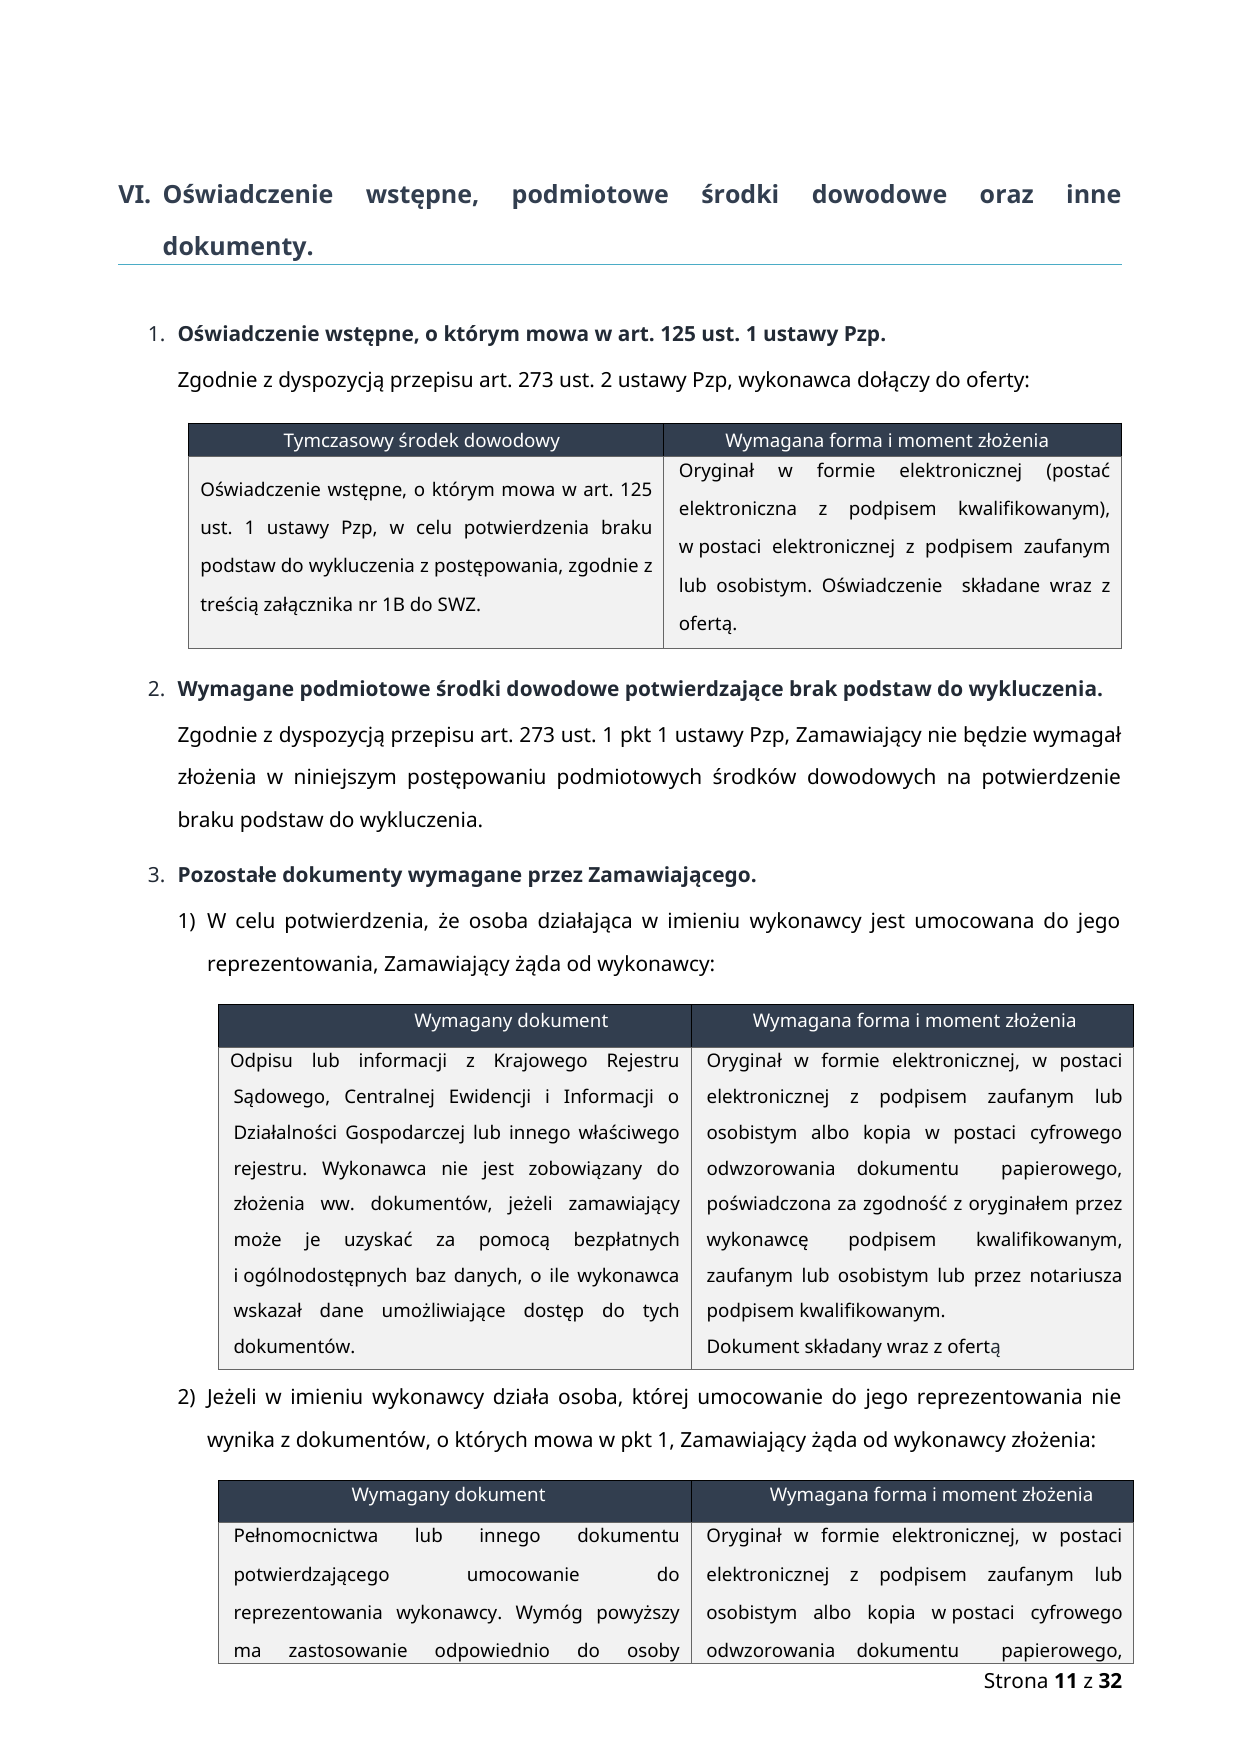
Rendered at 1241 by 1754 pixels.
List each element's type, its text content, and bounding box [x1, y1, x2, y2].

table_header Wymagana forma i moment złożenia [692, 1005, 1133, 1047]
table_cell Oryginał w formie elektronicznej (postać elektroniczna z podpisem kwalifikowanym), w postaci elektronicznej z podpisem zaufanym lub osobistym. Oświadczenie składane wraz z ofertą. [664, 457, 1121, 648]
table_cell Oryginał w formie elektronicznej, w postaci elektronicznej z podpisem zaufanym lub osobistym albo kopia w postaci cyfrowego odwzorowania dokumentu papierowego, poświadczona za zgodność z oryginałem przez wykonawcę podpisem kwalifikowanym, zaufanym lub osobistym lub przez notariusza podpisem kwalifikowanym. Dokument składany wraz z ofertą [692, 1048, 1133, 1369]
table_header Tymczasowy środek dowodowy [189, 424, 663, 456]
table_cell Odpisu lub informacji z Krajowego Rejestru Sądowego, Centralnej Ewidencji i Informacji o Działalności Gospodarczej lub innego właściwego rejestru. Wykonawca nie jest zobowiązany do złożenia ww. dokumentów, jeżeli zamawiający może je uzyskać za pomocą bezpłatnych i ogólnodostępnych baz danych, o ile wykonawca wskazał dane umożliwiające dostęp do tych dokumentów. [219, 1048, 691, 1369]
subtitle Wymagane podmiotowe środki dowodowe potwierdzające brak podstaw do wykluczenia. [148, 674, 1122, 702]
table_cell Oświadczenie wstępne, o którym mowa w art. 125 ust. 1 ustawy Pzp, w celu potwierdzenia braku podstaw do wykluczenia z postępowania, zgodnie z treścią załącznika nr 1B do SWZ. [189, 457, 663, 648]
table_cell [692, 1523, 1133, 1663]
subtitle Oświadczenie wstępne, podmiotowe środki dowodowe oraz inne dokumenty. [118, 177, 1122, 264]
table_header Wymagany dokument [219, 1005, 691, 1047]
subtitle Pozostałe dokumenty wymagane przez Zamawiającego. [148, 860, 1122, 888]
subtitle Zgodnie z dyspozycją przepisu art. 273 ust. 1 pkt 1 ustawy Pzp, Zamawiający nie będzie wymagał złożenia w niniejszym postępowaniu podmiotowych środków dowodowych na potwierdzenie braku podstaw do wykluczenia. [177, 720, 1122, 833]
subtitle Jeżeli w imieniu wykonawcy działa osoba, której umocowanie do jego reprezentowania nie wynika z dokumentów, o których mowa w pkt 1, Zamawiający żąda od wykonawcy złożenia: [177, 1382, 1122, 1453]
subtitle Oświadczenie wstępne, o którym mowa w art. 125 ust. 1 ustawy Pzp. [148, 319, 1122, 348]
subtitle W celu potwierdzenia, że osoba działająca w imieniu wykonawcy jest umocowana do jego reprezentowania, Zamawiający żąda od wykonawcy: [177, 906, 1122, 977]
table_header Wymagany dokument [219, 1481, 691, 1522]
table_header Wymagana forma i moment złożenia [692, 1481, 1133, 1522]
table_header Wymagana forma i moment złożenia [664, 424, 1121, 456]
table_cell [219, 1523, 691, 1663]
subtitle Zgodnie z dyspozycją przepisu art. 273 ust. 2 ustawy Pzp, wykonawca dołączy do oferty: [177, 365, 1122, 394]
